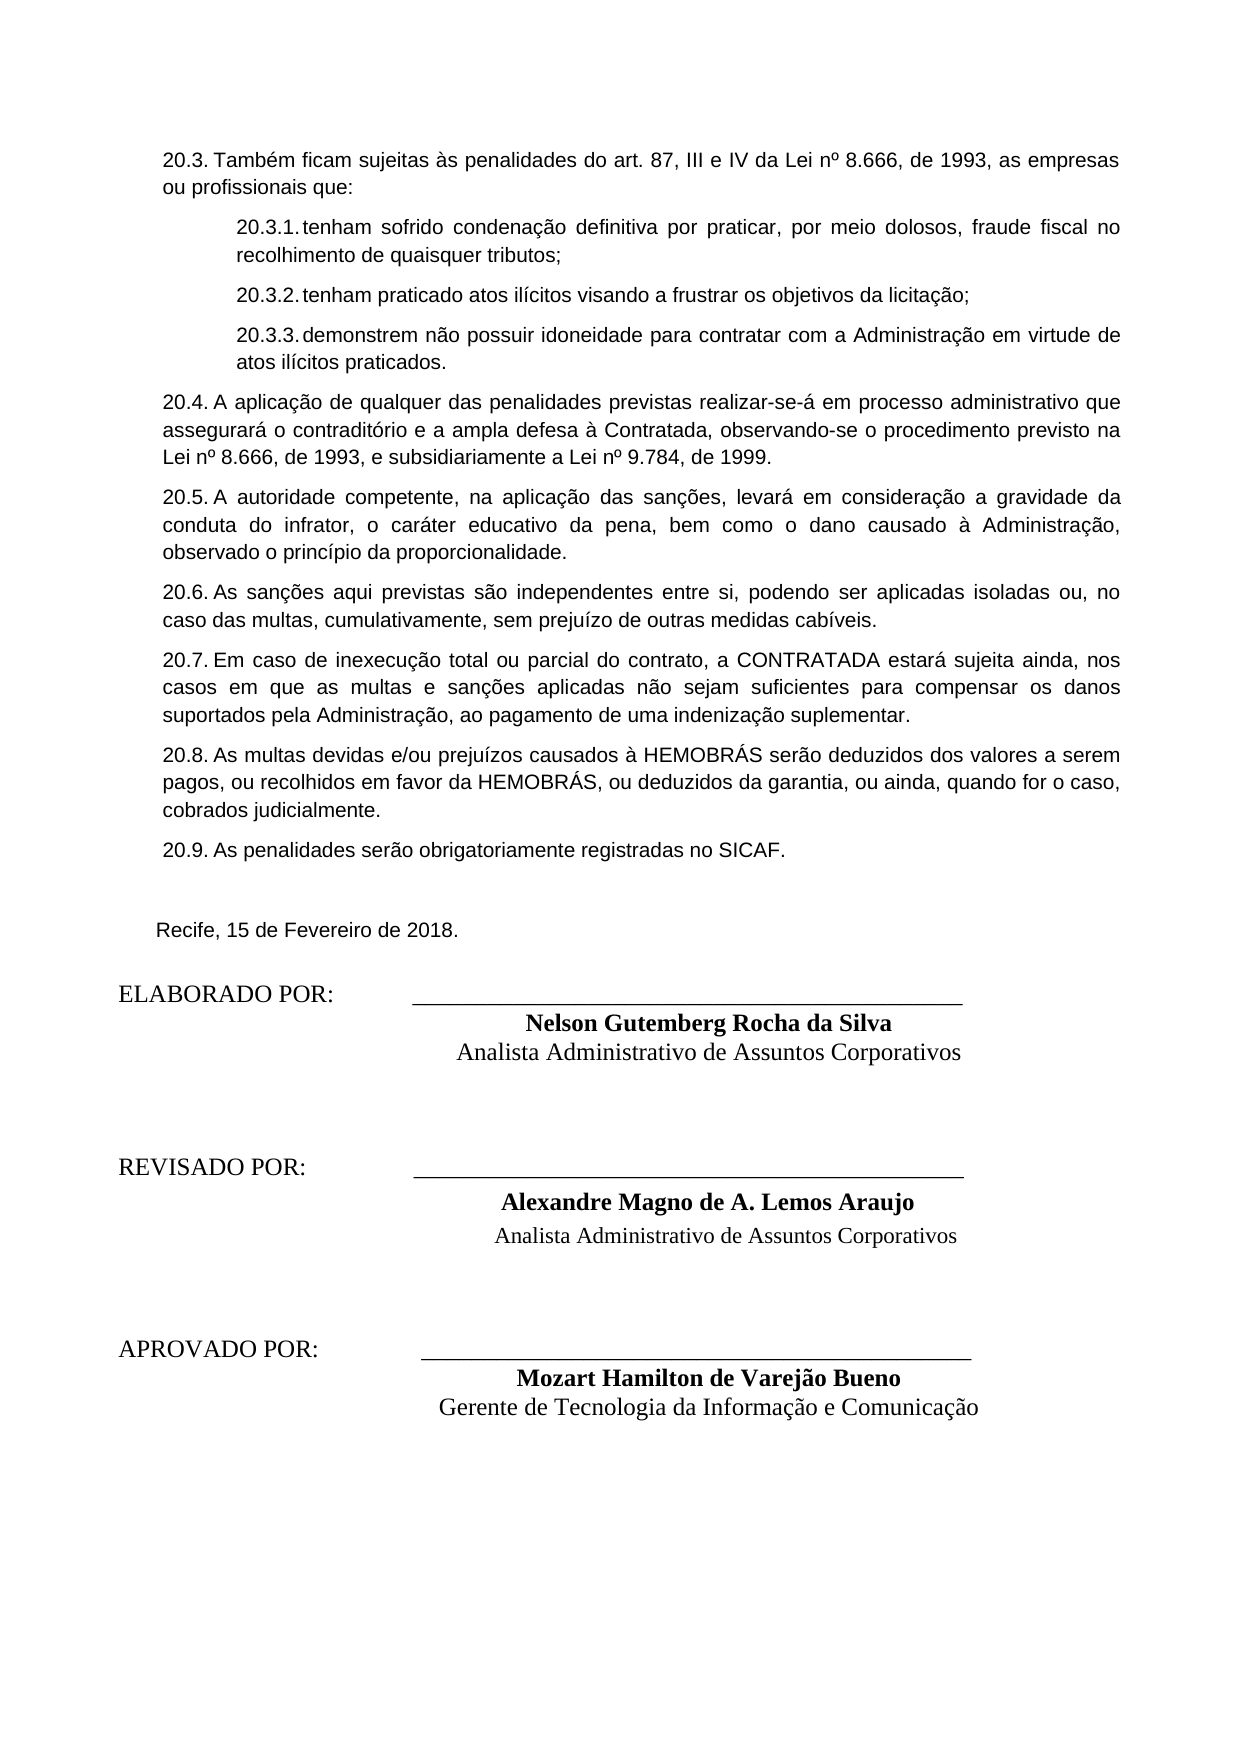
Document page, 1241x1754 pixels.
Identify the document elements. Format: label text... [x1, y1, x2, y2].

list tenham praticado atos ilícitos visando a frustrar os objetivos da licitação; [236, 283, 1122, 307]
text Recife, 15 de Fevereiro de 2018. [156, 918, 1122, 942]
text APROVADO POR: ____________________________________________ [118, 1334, 1122, 1363]
text Analista Administrativo de Assuntos Corporativos [295, 1222, 1122, 1248]
text Gerente de Tecnologia da Informação e Comunicação [295, 1392, 1122, 1421]
list As multas devidas e/ou prejuízos causados à HEMOBRÁS serão deduzidos dos valores a serem pagos, ou recolhidos em favor da HEMOBRÁS, ou deduzidos da garantia, ou ainda, quando for o caso, cobrados judicialmente. [162, 743, 1122, 822]
list Em caso de inexecução total ou parcial do contrato, a CONTRATADA estará sujeita ainda, nos casos em que as multas e sanções aplicadas não sejam suficientes para compensar os danos suportados pela Administração, ao pagamento de uma indenização suplementar. [162, 648, 1122, 727]
list tenham sofrido condenação definitiva por praticar, por meio dolosos, fraude fiscal no recolhimento de quaisquer tributos; [236, 215, 1122, 267]
text ELABORADO POR: ____________________________________________ [118, 979, 1122, 1008]
list As sanções aqui previstas são independentes entre si, podendo ser aplicadas isoladas ou, no caso das multas, cumulativamente, sem prejuízo de outras medidas cabíveis. [162, 580, 1122, 632]
list A aplicação de qualquer das penalidades previstas realizar-se-á em processo administrativo que assegurará o contraditório e a ampla defesa à Contratada, observando-se o procedimento previsto na Lei nº 8.666, de 1993, e subsidiariamente a Lei nº 9.784, de 1999. [162, 390, 1122, 469]
list A autoridade competente, na aplicação das sanções, levará em consideração a gravidade da conduta do infrator, o caráter educativo da pena, bem como o dano causado à Administração, observado o princípio da proporcionalidade. [162, 485, 1122, 564]
text Analista Administrativo de Assuntos Corporativos [295, 1037, 1122, 1065]
text Mozart Hamilton de Varejão Bueno [295, 1363, 1122, 1392]
list Também ficam sujeitas às penalidades do art. 87, III e IV da Lei nº 8.666, de 1993, as empresas ou profissionais que: [162, 148, 1122, 199]
text Alexandre Magno de A. Lemos Araujo [118, 1187, 1122, 1215]
list As penalidades serão obrigatoriamente registradas no SICAF. [162, 838, 1122, 862]
text REVISADO POR: ____________________________________________ [118, 1152, 1122, 1180]
list demonstrem não possuir idoneidade para contratar com a Administração em virtude de atos ilícitos praticados. [236, 323, 1122, 374]
text Nelson Gutemberg Rocha da Silva [295, 1008, 1122, 1037]
